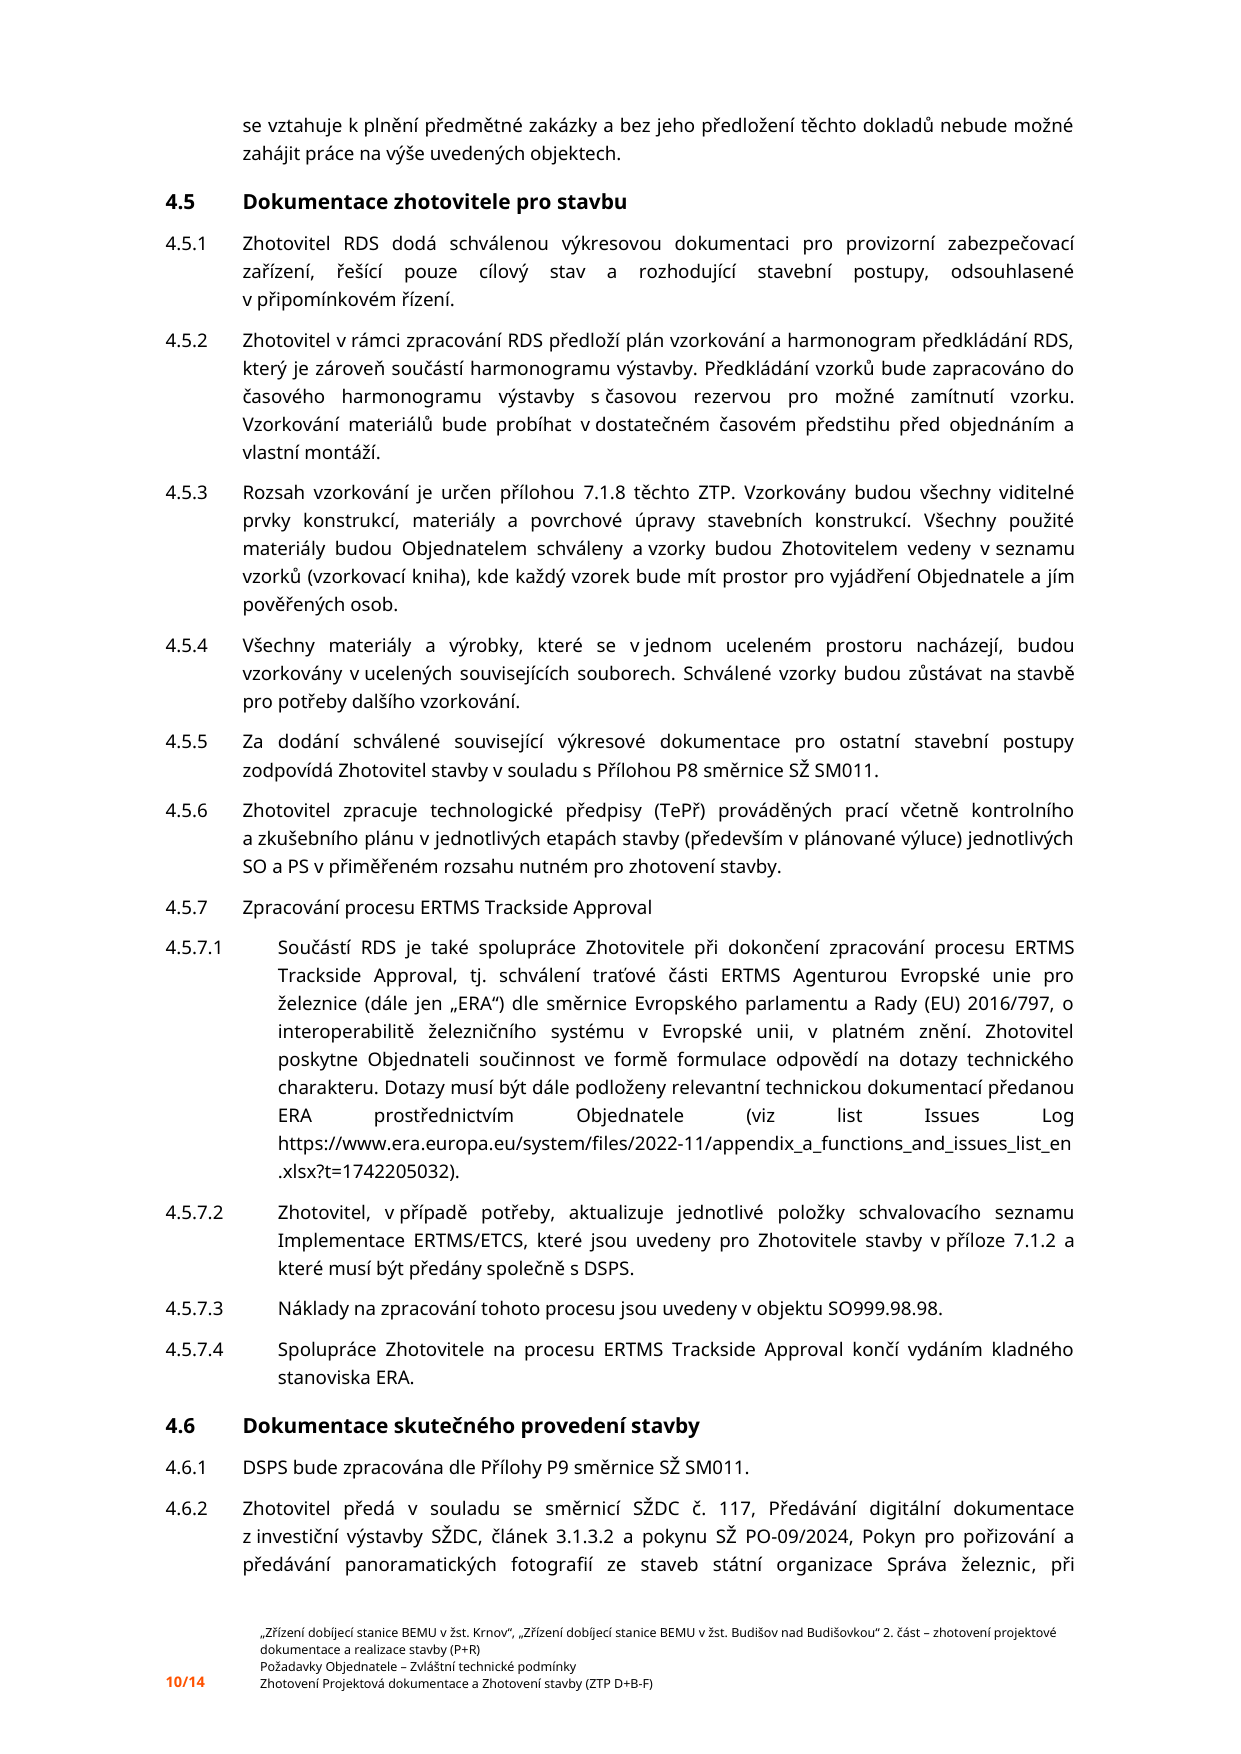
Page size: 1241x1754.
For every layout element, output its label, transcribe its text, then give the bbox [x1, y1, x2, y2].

text Za dodání schválené související výkresové dokumentace pro ostatní stavební postupy zodpovídá Zhotovitel stavby v souladu s Přílohou P8 směrnice SŽ SM011. [165, 729, 1075, 782]
text Rozsah vzorkování je určen přílohou 7.1.8 těchto ZTP. Vzorkovány budou všechny viditelné prvky konstrukcí, materiály a povrchové úpravy stavebních konstrukcí. Všechny použité materiály budou Objednatelem schváleny a vzorky budou Zhotovitelem vedeny v seznamu vzorků (vzorkovací kniha), kde každý vzorek bude mít prostor pro vyjádření Objednatele a jím pověřených osob. [165, 480, 1075, 617]
text Spolupráce Zhotovitele na procesu ERTMS Trackside Approval končí vydáním kladného stanoviska ERA. [165, 1336, 1075, 1390]
text Zhotovitel RDS dodá schválenou výkresovou dokumentaci pro provizorní zabezpečovací zařízení, řešící pouze cílový stav a rozhodující stavební postupy, odsouhlasené v připomínkovém řízení. [165, 231, 1075, 312]
text Náklady na zpracování tohoto procesu jsou uvedeny v objektu SO999.98.98. [165, 1296, 1075, 1321]
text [165, 1495, 1075, 1577]
text Dokumentace skutečného provedení stavby [165, 1411, 1075, 1439]
text Zhotovitel, v případě potřeby, aktualizuje jednotlivé položky schvalovacího seznamu Implementace ERTMS/ETCS, které jsou uvedeny pro Zhotovitele stavby v příloze 7.1.2 a které musí být předány společně s DSPS. [165, 1199, 1075, 1281]
text Zpracování procesu ERTMS Trackside Approval [165, 894, 1075, 919]
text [165, 112, 1075, 166]
text Zhotovitel v rámci zpracování RDS předloží plán vzorkování a harmonogram předkládání RDS, který je zároveň součástí harmonogramu výstavby. Předkládání vzorků bude zapracováno do časového harmonogramu výstavby s časovou rezervou pro možné zamítnutí vzorku. Vzorkování materiálů bude probíhat v dostatečném časovém předstihu před objednáním a vlastní montáží. [165, 327, 1075, 465]
text Všechny materiály a výrobky, které se v jednom uceleném prostoru nacházejí, budou vzorkovány v ucelených souvisejících souborech. Schválené vzorky budou zůstávat na stavbě pro potřeby dalšího vzorkování. [165, 632, 1075, 714]
text DSPS bude zpracována dle Přílohy P9 směrnice SŽ SM011. [165, 1454, 1075, 1480]
text Dokumentace zhotovitele pro stavbu [165, 187, 1075, 215]
text Součástí RDS je také spolupráce Zhotovitele při dokončení zpracování procesu ERTMS Trackside Approval, tj. schválení traťové části ERTMS Agenturou Evropské unie pro železnice (dále jen „ERA“) dle směrnice Evropského parlamentu a Rady (EU) 2016/797, o interoperabilitě železničního systému v Evropské unii, v platném znění. Zhotovitel poskytne Objednateli součinnost ve formě formulace odpovědí na dotazy technického charakteru. Dotazy musí být dále podloženy relevantní technickou dokumentací předanou ERA prostřednictvím Objednatele (viz list Issues Log https://www.era.europa.eu/system/files/2022-11/appendix_a_functions_and_issues_list_en.xlsx?t=1742205032). [165, 934, 1075, 1184]
text Zhotovitel zpracuje technologické předpisy (TePř) prováděných prací včetně kontrolního a zkušebního plánu v jednotlivých etapách stavby (především v plánované výluce) jednotlivých SO a PS v přiměřeném rozsahu nutném pro zhotovení stavby. [165, 797, 1075, 879]
